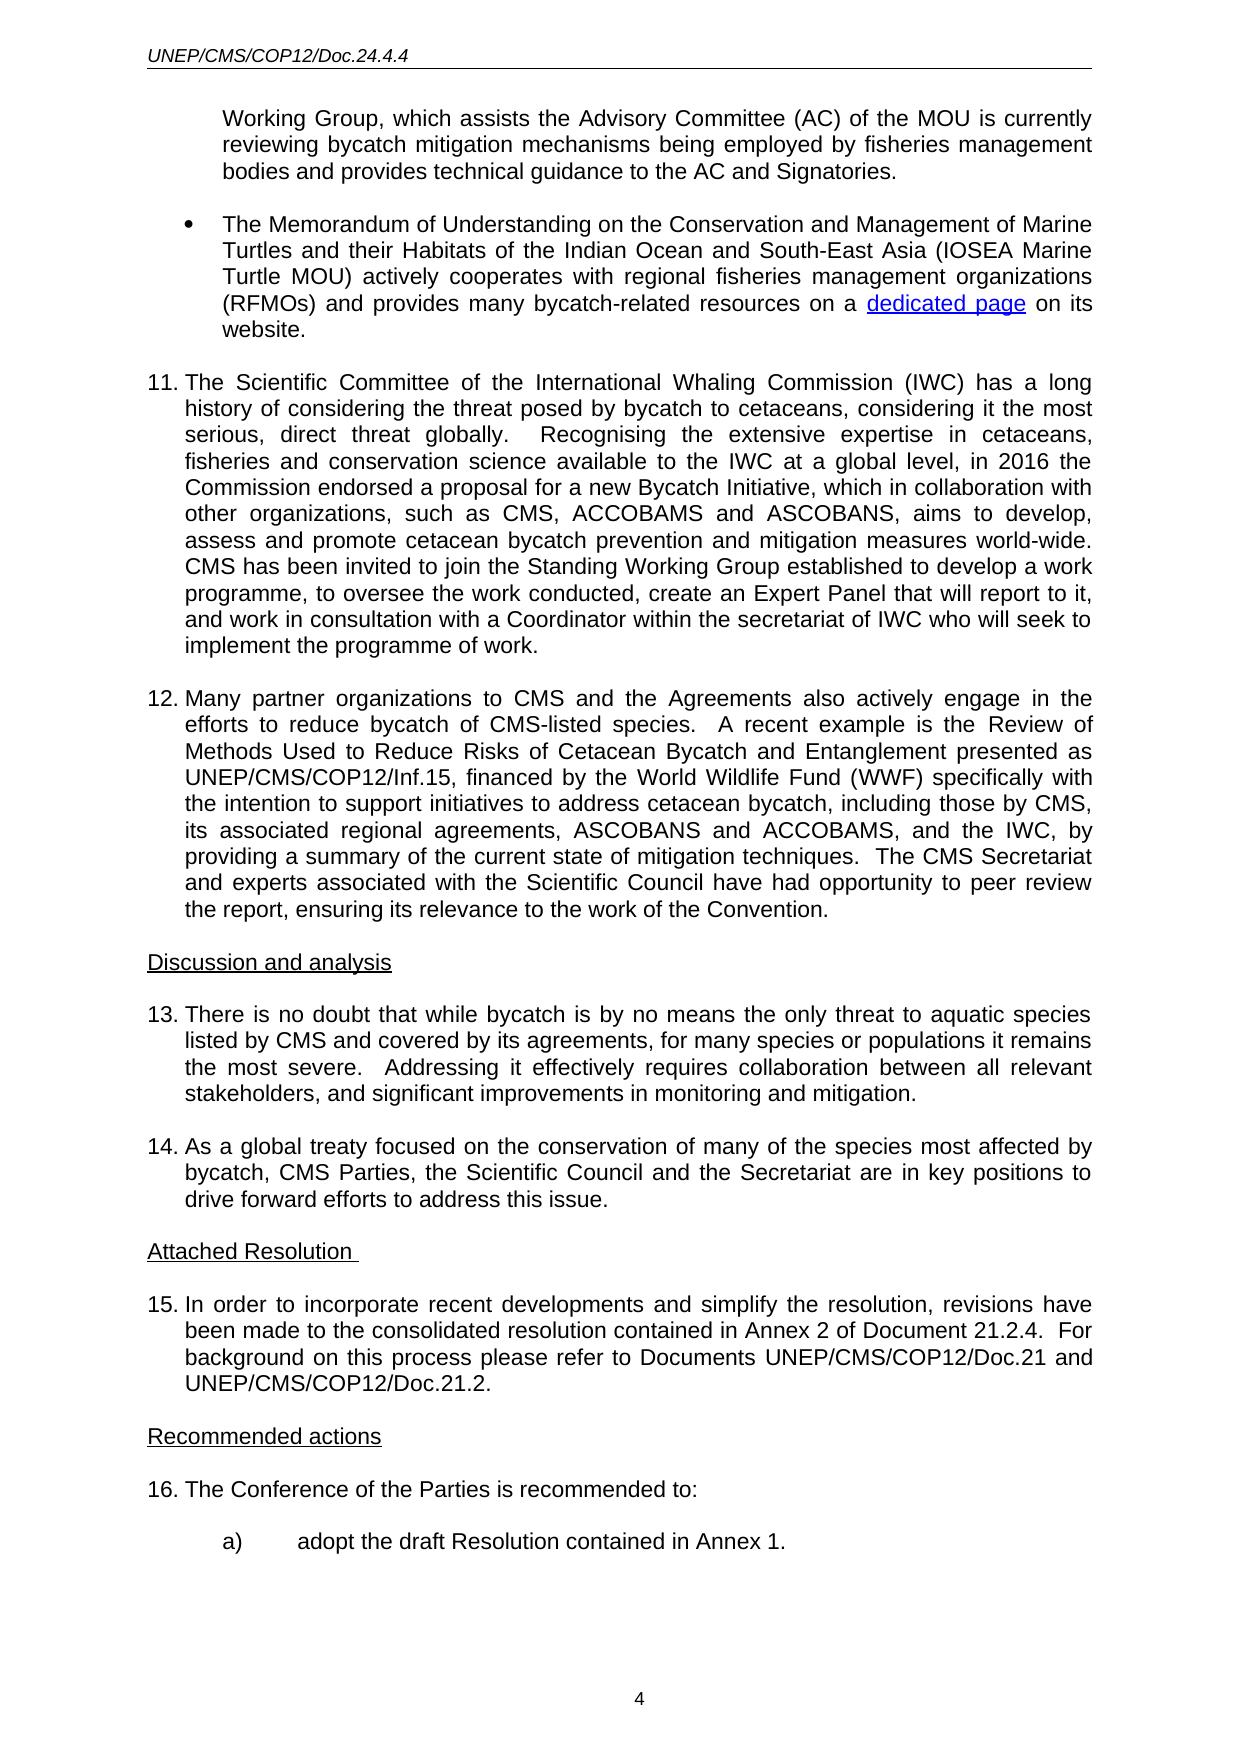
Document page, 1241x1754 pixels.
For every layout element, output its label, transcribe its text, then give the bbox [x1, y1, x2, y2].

list The Scientific Committee of the International Whaling Commission (IWC) has a long history of considering the threat posed by bycatch to cetaceans, considering it the most serious, direct threat globally. Recognising the extensive expertise in cetaceans, fisheries and conservation science available to the IWC at a global level, in 2016 the Commission endorsed a proposal for a new Bycatch Initiative, which in collaboration with other organizations, such as CMS, ACCOBAMS and ASCOBANS, aims to develop, assess and promote cetacean bycatch prevention and mitigation measures world-wide. CMS has been invited to join the Standing Working Group established to develop a work programme, to oversee the work conducted, create an Expert Panel that will report to it, and work in consultation with a Coordinator within the secretariat of IWC who will seek to implement the programme of work. [147, 369, 1093, 658]
list There is no doubt that while bycatch is by no means the only threat to aquatic species listed by CMS and covered by its agreements, for many species or populations it remains the most severe. Addressing it effectively requires collaboration between all relevant stakeholders, and significant improvements in monitoring and mitigation. [147, 1001, 1093, 1107]
list In order to incorporate recent developments and simplify the resolution, revisions have been made to the consolidated resolution contained in Annex 2 of Document 21.2.4. For background on this process please refer to Documents UNEP/CMS/COP12/Doc.21 and UNEP/CMS/COP12/Doc.21.2. [147, 1291, 1093, 1396]
text Attached Resolution [147, 1238, 1093, 1265]
list Many partner organizations to CMS and the Agreements also actively engage in the efforts to reduce bycatch of CMS-listed species. A recent example is the Review of Methods Used to Reduce Risks of Cetacean Bycatch and Entanglement presented as UNEP/CMS/COP12/Inf.15, financed by the World Wildlife Fund (WWF) specifically with the intention to support initiatives to address cetacean bycatch, including those by CMS, its associated regional agreements, ASCOBANS and ACCOBAMS, and the IWC, by providing a summary of the current state of mitigation techniques. The CMS Secretariat and experts associated with the Scientific Council have had opportunity to peer review the report, ensuring its relevance to the work of the Convention. [147, 685, 1093, 922]
list The Memorandum of Understanding on the Conservation and Management of Marine Turtles and their Habitats of the Indian Ocean and South-East Asia (IOSEA Marine Turtle MOU) actively cooperates with regional fisheries management organizations (RFMOs) and provides many bycatch-related resources on a dedicated page on its website. [184, 211, 1093, 342]
text Recommended actions [147, 1423, 1093, 1449]
list The Conference of the Parties is recommended to: [147, 1476, 1093, 1502]
list As a global treaty focused on the conservation of many of the species most affected by bycatch, CMS Parties, the Scientific Council and the Secretariat are in key positions to drive forward efforts to address this issue. [147, 1133, 1093, 1212]
list adopt the draft Resolution contained in Annex 1. [222, 1528, 1093, 1554]
text Discussion and analysis [147, 948, 1093, 975]
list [184, 105, 1093, 184]
